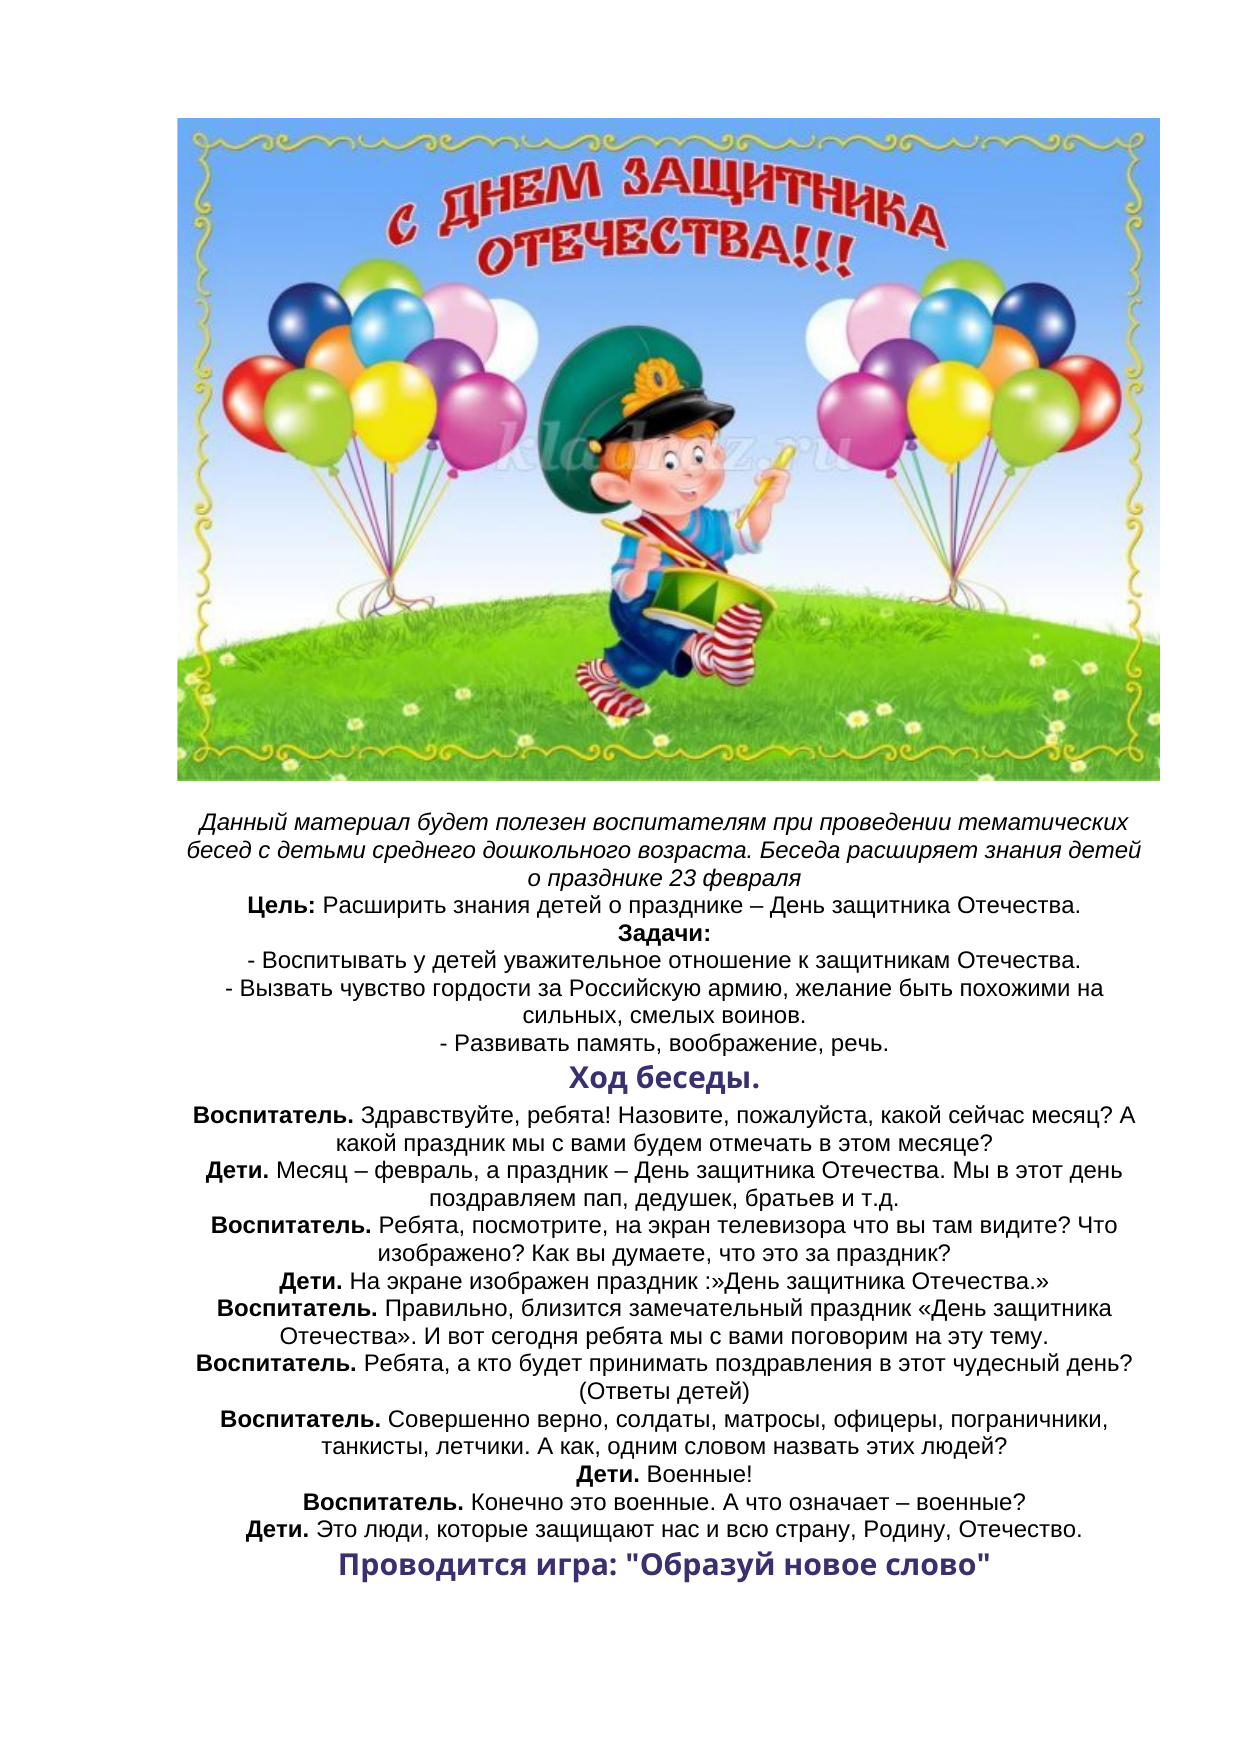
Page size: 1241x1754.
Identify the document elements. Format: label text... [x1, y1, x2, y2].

text Данный материал будет полезен воспитателям при проведении тематических бесед с детьми среднего дошкольного возраста. Беседа расширяет знания детей о празднике 23 февраля Цель: Расширить знания детей о празднике – День защитника Отечества. Задачи: - Воспитывать у детей уважительное отношение к защитникам Отечества. - Вызвать чувство гордости за Российскую армию, желание быть похожими на сильных, смелых воинов. - Развивать память, воображение, речь. [177, 781, 1152, 1057]
picture [177, 118, 1160, 781]
text Воспитатель. Здравствуйте, ребята! Назовите, пожалуйста, какой сейчас месяц? А какой праздник мы с вами будем отмечать в этом месяце? Дети. Месяц – февраль, а праздник – День защитника Отечества. Мы в этот день поздравляем пап, дедушек, братьев и т.д. Воспитатель. Ребята, посмотрите, на экран телевизора что вы там видите? Что изображено? Как вы думаете, что это за праздник? Дети. На экране изображен праздник :»День защитника Отечества.» Воспитатель. Правильно, близится замечательный праздник «День защитника Отечества». И вот сегодня ребята мы с вами поговорим на эту тему. Воспитатель. Ребята, а кто будет принимать поздравления в этот чудесный день? (Ответы детей) Воспитатель. Совершенно верно, солдаты, матросы, офицеры, пограничники, танкисты, летчики. А как, одним словом назвать этих людей? Дети. Военные! Воспитатель. Конечно это военные. А что означает – военные? Дети. Это люди, которые защищают нас и всю страну, Родину, Отечество. [177, 1101, 1152, 1543]
text Ход беседы. [177, 1057, 1152, 1098]
text Проводится игра: "Образуй новое слово" [177, 1543, 1152, 1584]
